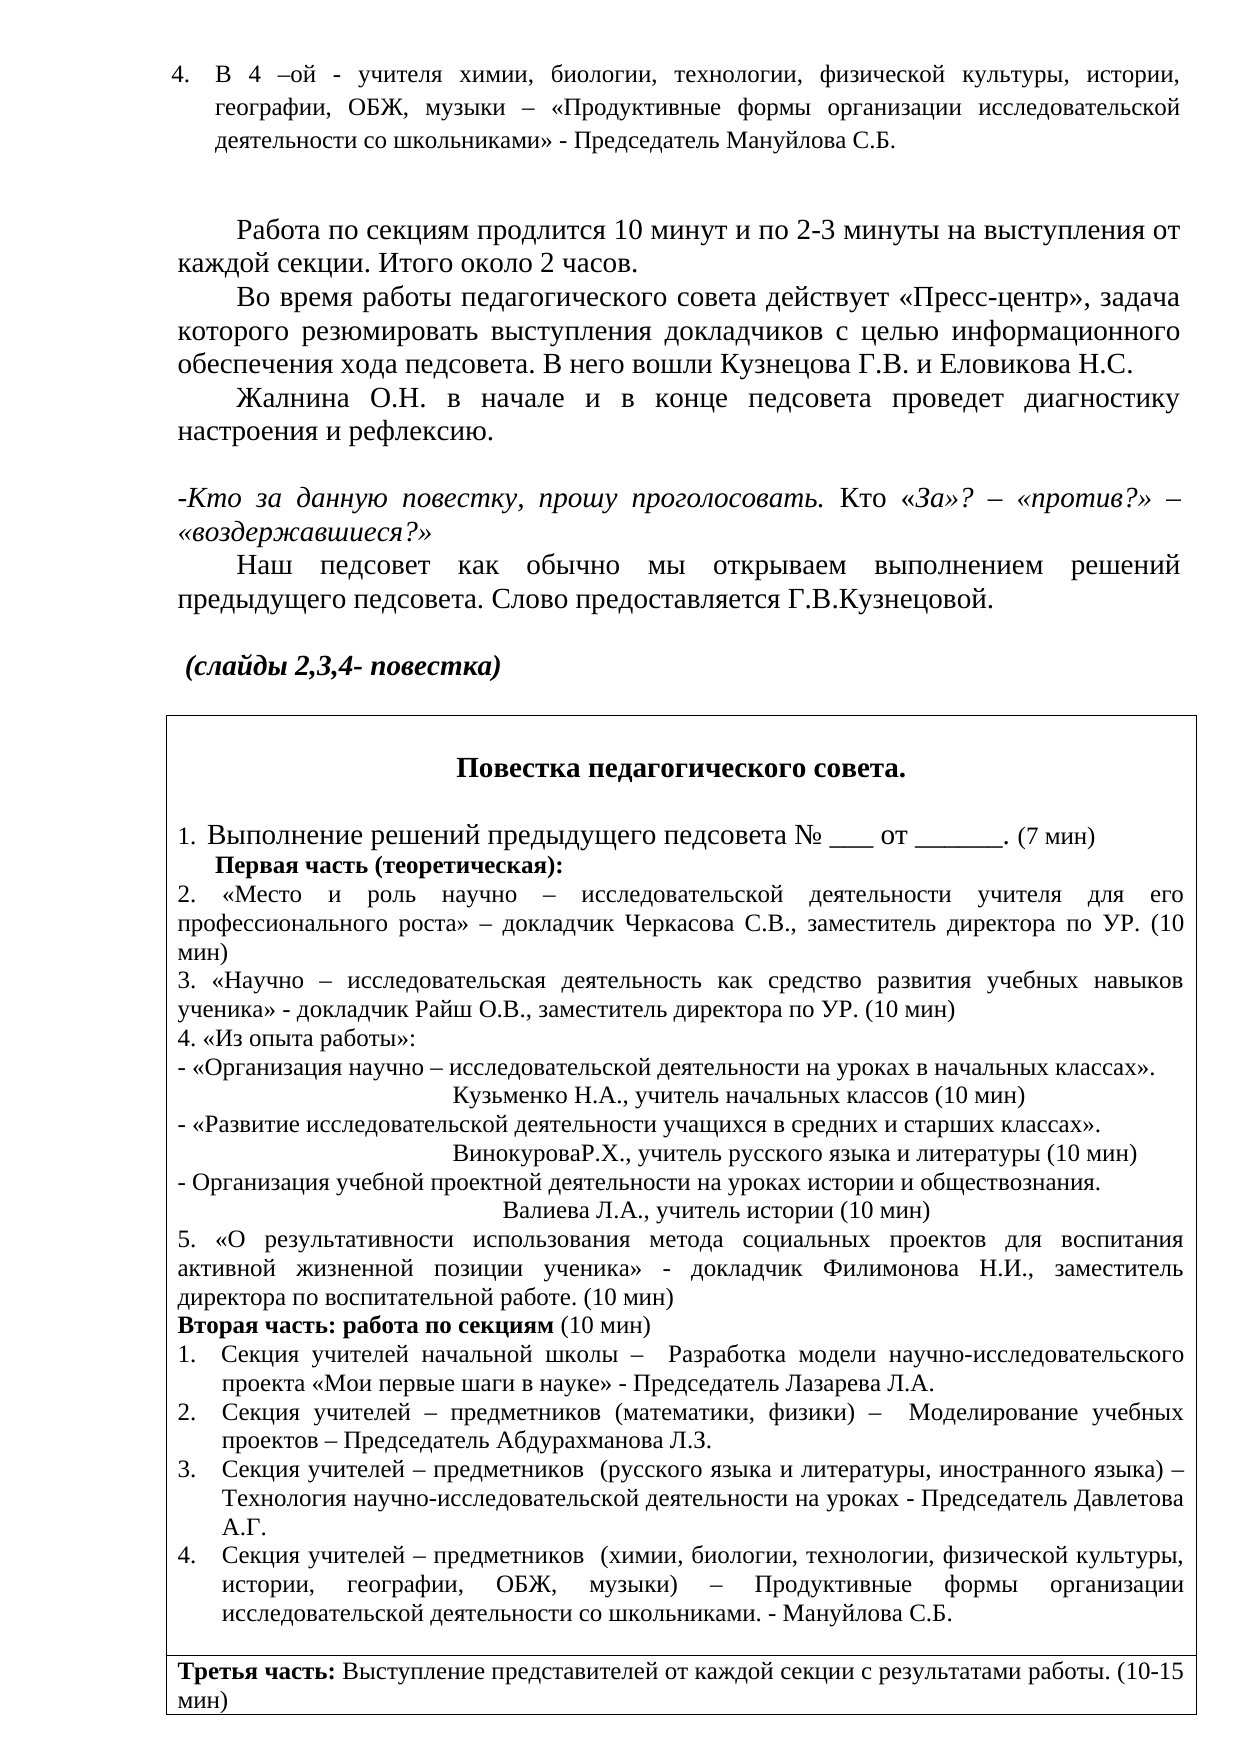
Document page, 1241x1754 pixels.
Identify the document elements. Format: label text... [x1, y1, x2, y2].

table_header Повестка педагогического совета. Выполнение решений предыдущего педсовета № ___ от ______. (7 мин) Первая часть (теоретическая): 2. «Место и роль научно – исследовательской деятельности учителя для его профессионального роста» – докладчик Черкасова С.В., заместитель директора по УР. (10 мин) 3. «Научно – исследовательская деятельность как средство развития учебных навыков ученика» - докладчик Райш О.В., заместитель директора по УР. (10 мин) 4. «Из опыта работы»: - «Организация научно – исследовательской деятельности на уроках в начальных классах». Кузьменко Н.А., учитель начальных классов (10 мин) - «Развитие исследовательской деятельности учащихся в средних и старших классах». ВинокуроваР.Х., учитель русского языка и литературы (10 мин) - Организация учебной проектной деятельности на уроках истории и обществознания. Валиева Л.А., учитель истории (10 мин) 5. «О результативности использования метода социальных проектов для воспитания активной жизненной позиции ученика» - докладчик Филимонова Н.И., заместитель директора по воспитательной работе. (10 мин) Вторая часть: работа по секциям (10 мин) 1. Секция учителей начальной школы – Разработка модели научно-исследовательского проекта «Мои первые шаги в науке» - Председатель Лазарева Л.А. Секция учителей – предметников (математики, физики) – Моделирование учебных проектов – Председатель Абдурахманова Л.З. Секция учителей – предметников (русского языка и литературы, иностранного языка) – Технология научно-исследовательской деятельности на уроках - Председатель Давлетова А.Г. Секция учителей – предметников (химии, биологии, технологии, физической культуры, истории, географии, ОБЖ, музыки) – Продуктивные формы организации исследовательской деятельности со школьниками. - Мануйлова С.Б. [167, 716, 1196, 1655]
text Во время работы педагогического совета действует «Пресс-центр», задача которого резюмировать выступления докладчиков с целью информационного обеспечения хода педсовета. В него вошли Кузнецова Г.В. и Еловикова Н.С. [177, 279, 1181, 380]
text Жалнина О.Н. в начале и в конце педсовета проведет диагностику настроения и рефлексию. [177, 380, 1181, 447]
text (слайды 2,3,4- повестка) [177, 648, 1181, 682]
text Работа по секциям продлится 10 минут и по 2-3 минуты на выступления от каждой секции. Итого около 2 часов. [177, 212, 1181, 279]
list В 4 –ой - учителя химии, биологии, технологии, физической культуры, истории, географии, ОБЖ, музыки – «Продуктивные формы организации исследовательской деятельности со школьниками» - Председатель Мануйлова С.Б. [171, 59, 1181, 154]
text Наш педсовет как обычно мы открываем выполнением решений предыдущего педсовета. Слово предоставляется Г.В.Кузнецовой. [177, 547, 1181, 614]
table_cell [167, 1656, 1196, 1714]
text -Кто за данную повестку, прошу проголосовать. Кто «За»? – «против?» – «воздержавшиеся?» [177, 480, 1181, 547]
